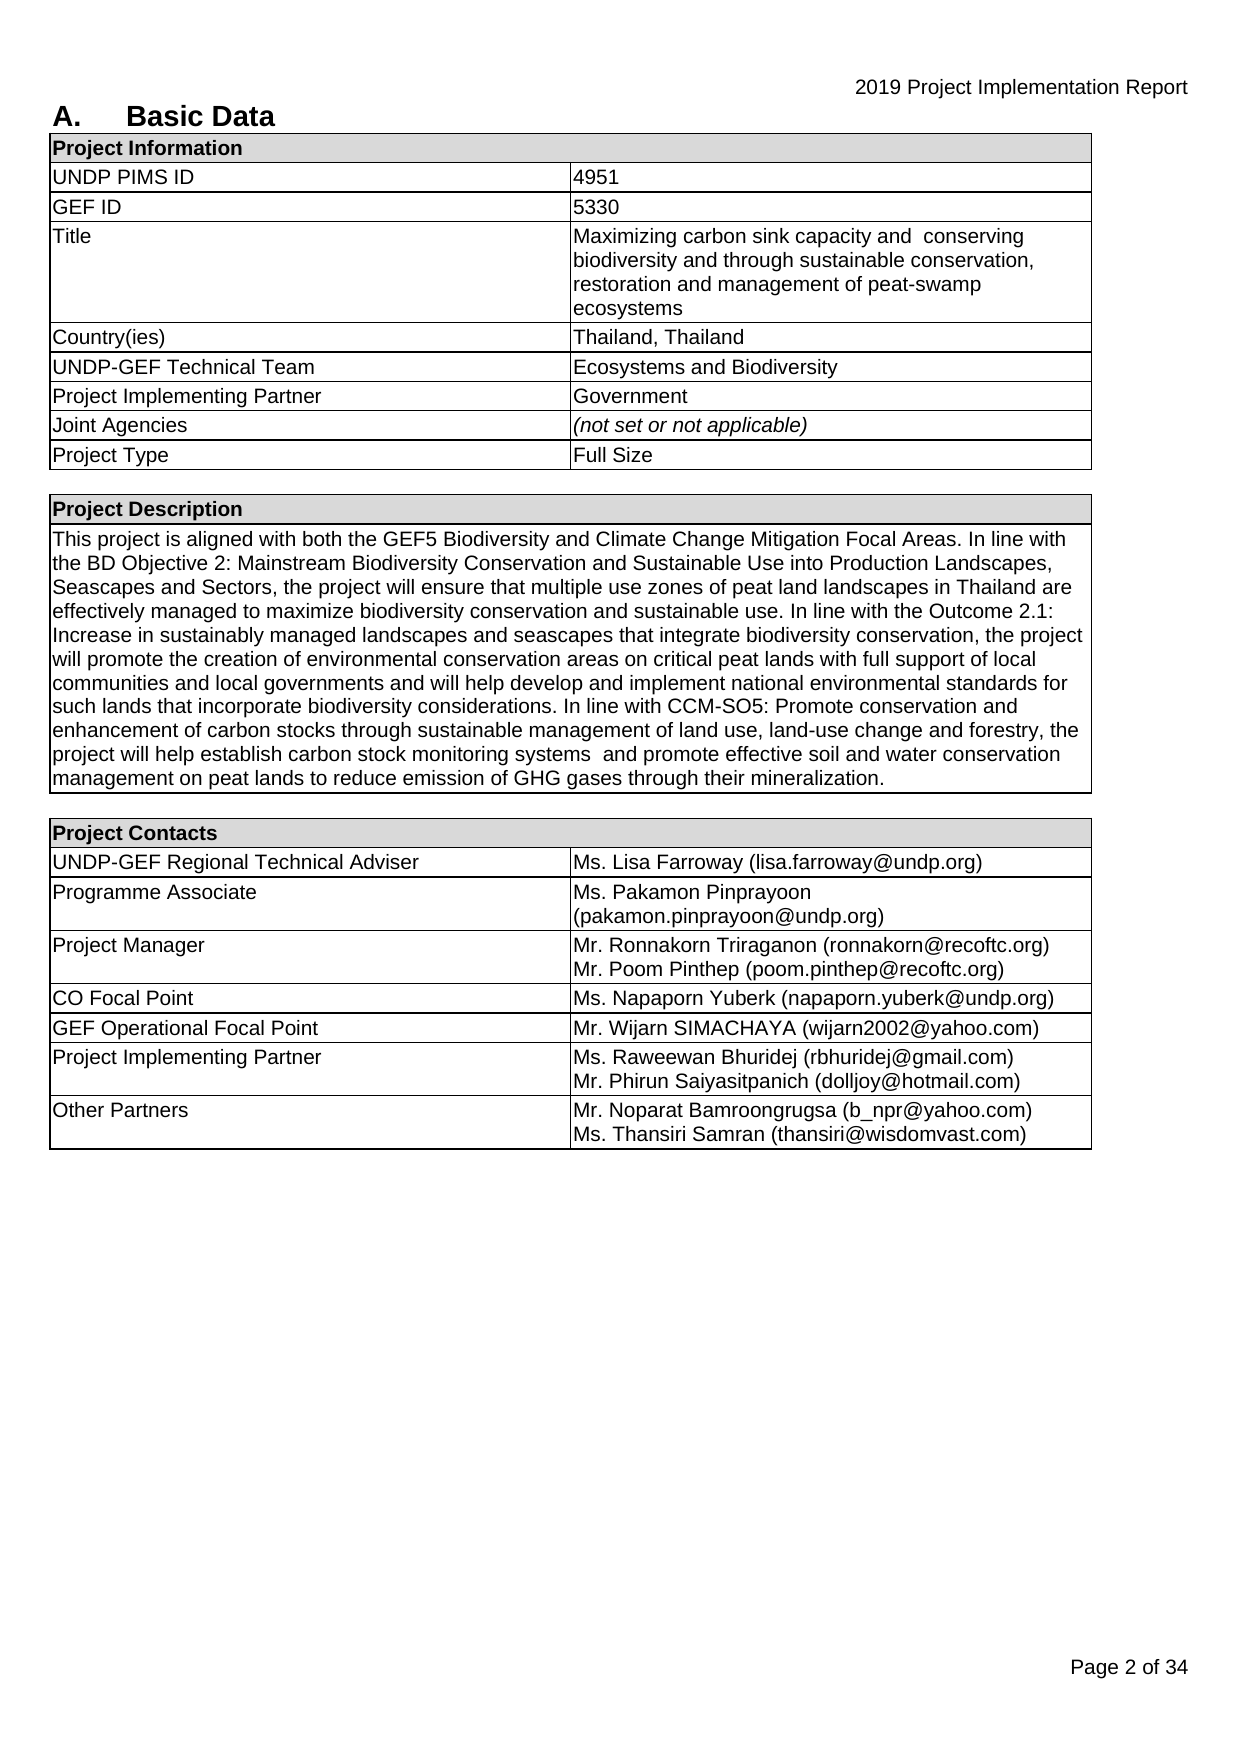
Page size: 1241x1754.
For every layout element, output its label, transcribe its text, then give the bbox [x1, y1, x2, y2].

table_cell Government [571, 382, 1091, 410]
table_header Project Description [51, 495, 1091, 523]
table_cell 4951 [571, 163, 1091, 191]
table_cell Thailand, Thailand [571, 323, 1091, 351]
table_cell 5330 [571, 193, 1091, 221]
table_cell Project Implementing Partner [51, 1043, 570, 1095]
table_header Project Contacts [51, 819, 1091, 847]
table_cell GEF Operational Focal Point [51, 1014, 570, 1042]
table_cell This project is aligned with both the GEF5 Biodiversity and Climate Change Mitigation Focal Areas. In line with the BD Objective 2: Mainstream Biodiversity Conservation and Sustainable Use into Production Landscapes, Seascapes and Sectors, the project will ensure that multiple use zones of peat land landscapes in Thailand are effectively managed to maximize biodiversity conservation and sustainable use. In line with the Outcome 2.1: Increase in sustainably managed landscapes and seascapes that integrate biodiversity conservation, the project will promote the creation of environmental conservation areas on critical peat lands with full support of local communities and local governments and will help develop and implement national environmental standards for such lands that incorporate biodiversity considerations. In line with CCM-SO5: Promote conservation and enhancement of carbon stocks through sustainable management of land use, land-use change and forestry, the project will help establish carbon stock monitoring systems and promote effective soil and water conservation management on peat lands to reduce emission of GHG gases through their mineralization. [51, 525, 1091, 792]
table_cell UNDP PIMS ID [51, 163, 570, 191]
table_cell Mr. Wijarn SIMACHAYA (wijarn2002@yahoo.com) [571, 1014, 1091, 1042]
table_cell Mr. Noparat Bamroongrugsa (b_npr@yahoo.com) Ms. Thansiri Samran (thansiri@wisdomvast.com) [571, 1096, 1091, 1148]
table_cell UNDP-GEF Regional Technical Adviser [51, 848, 570, 876]
subtitle Basic Data [52, 99, 1188, 132]
table_cell Mr. Ronnakorn Triraganon (ronnakorn@recoftc.org) Mr. Poom Pinthep (poom.pinthep@recoftc.org) [571, 931, 1091, 983]
table_cell CO Focal Point [51, 984, 570, 1012]
table_cell Joint Agencies [51, 411, 570, 439]
table_cell Project Type [51, 441, 570, 469]
table_cell Ms. Pakamon Pinprayoon (pakamon.pinprayoon@undp.org) [571, 878, 1091, 929]
table_cell Ms. Napaporn Yuberk (napaporn.yuberk@undp.org) [571, 984, 1091, 1012]
table_cell Ms. Lisa Farroway (lisa.farroway@undp.org) [571, 848, 1091, 876]
table_cell Title [51, 222, 570, 322]
table_cell Other Partners [51, 1096, 570, 1148]
table_header Project Information [51, 134, 1091, 162]
table_cell Country(ies) [51, 323, 570, 351]
table_cell Project Implementing Partner [51, 382, 570, 410]
table_cell Project Manager [51, 931, 570, 983]
table_cell Maximizing carbon sink capacity and conserving biodiversity and through sustainable conservation, restoration and management of peat-swamp ecosystems [571, 222, 1091, 322]
table_cell UNDP-GEF Technical Team [51, 353, 570, 381]
table_cell GEF ID [51, 193, 570, 221]
table_cell (not set or not applicable) [571, 411, 1091, 439]
table_cell Ecosystems and Biodiversity [571, 353, 1091, 381]
table_cell Programme Associate [51, 878, 570, 929]
table_cell Ms. Raweewan Bhuridej (rbhuridej@gmail.com) Mr. Phirun Saiyasitpanich (dolljoy@hotmail.com) [571, 1043, 1091, 1095]
table_cell Full Size [571, 441, 1091, 469]
